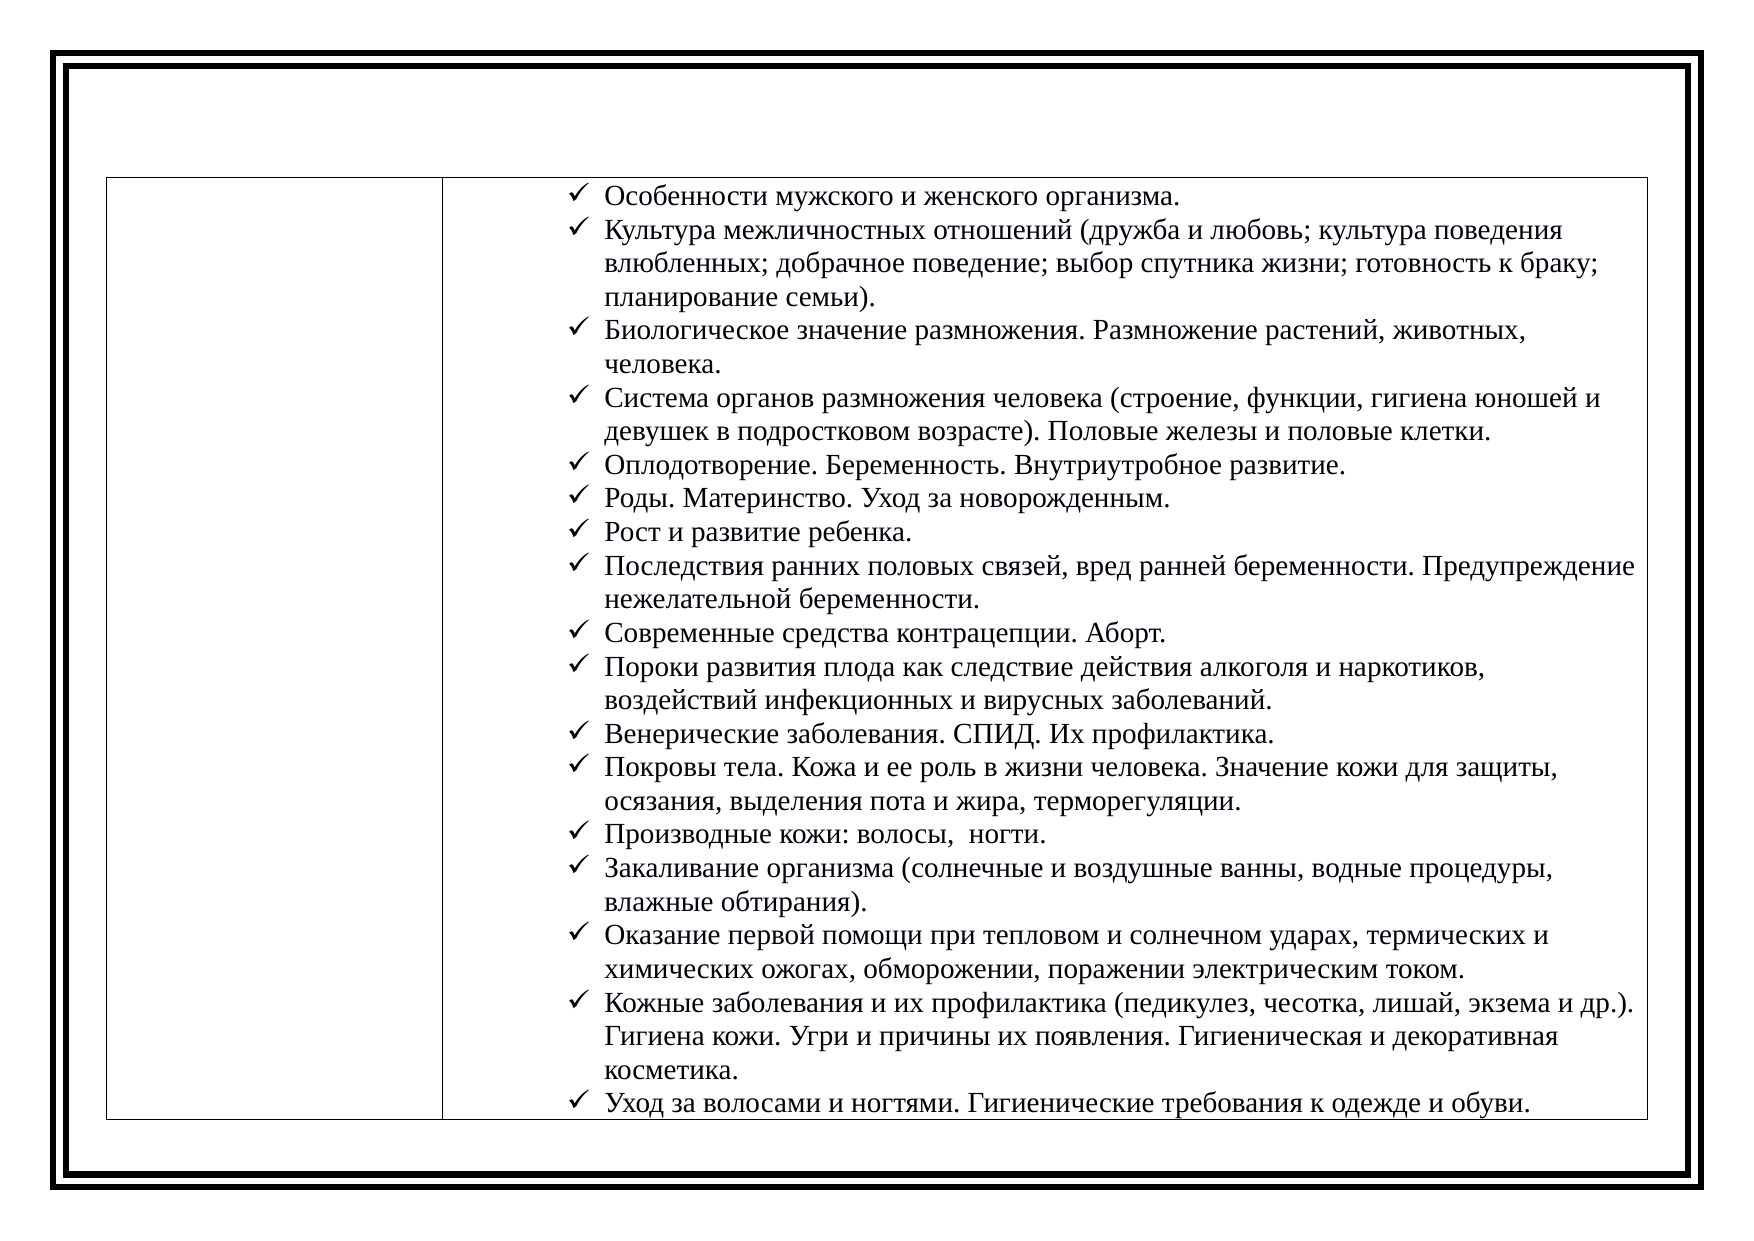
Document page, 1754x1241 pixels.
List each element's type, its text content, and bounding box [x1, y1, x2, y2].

table_cell 9 [107, 178, 442, 1119]
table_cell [443, 178, 1647, 1119]
